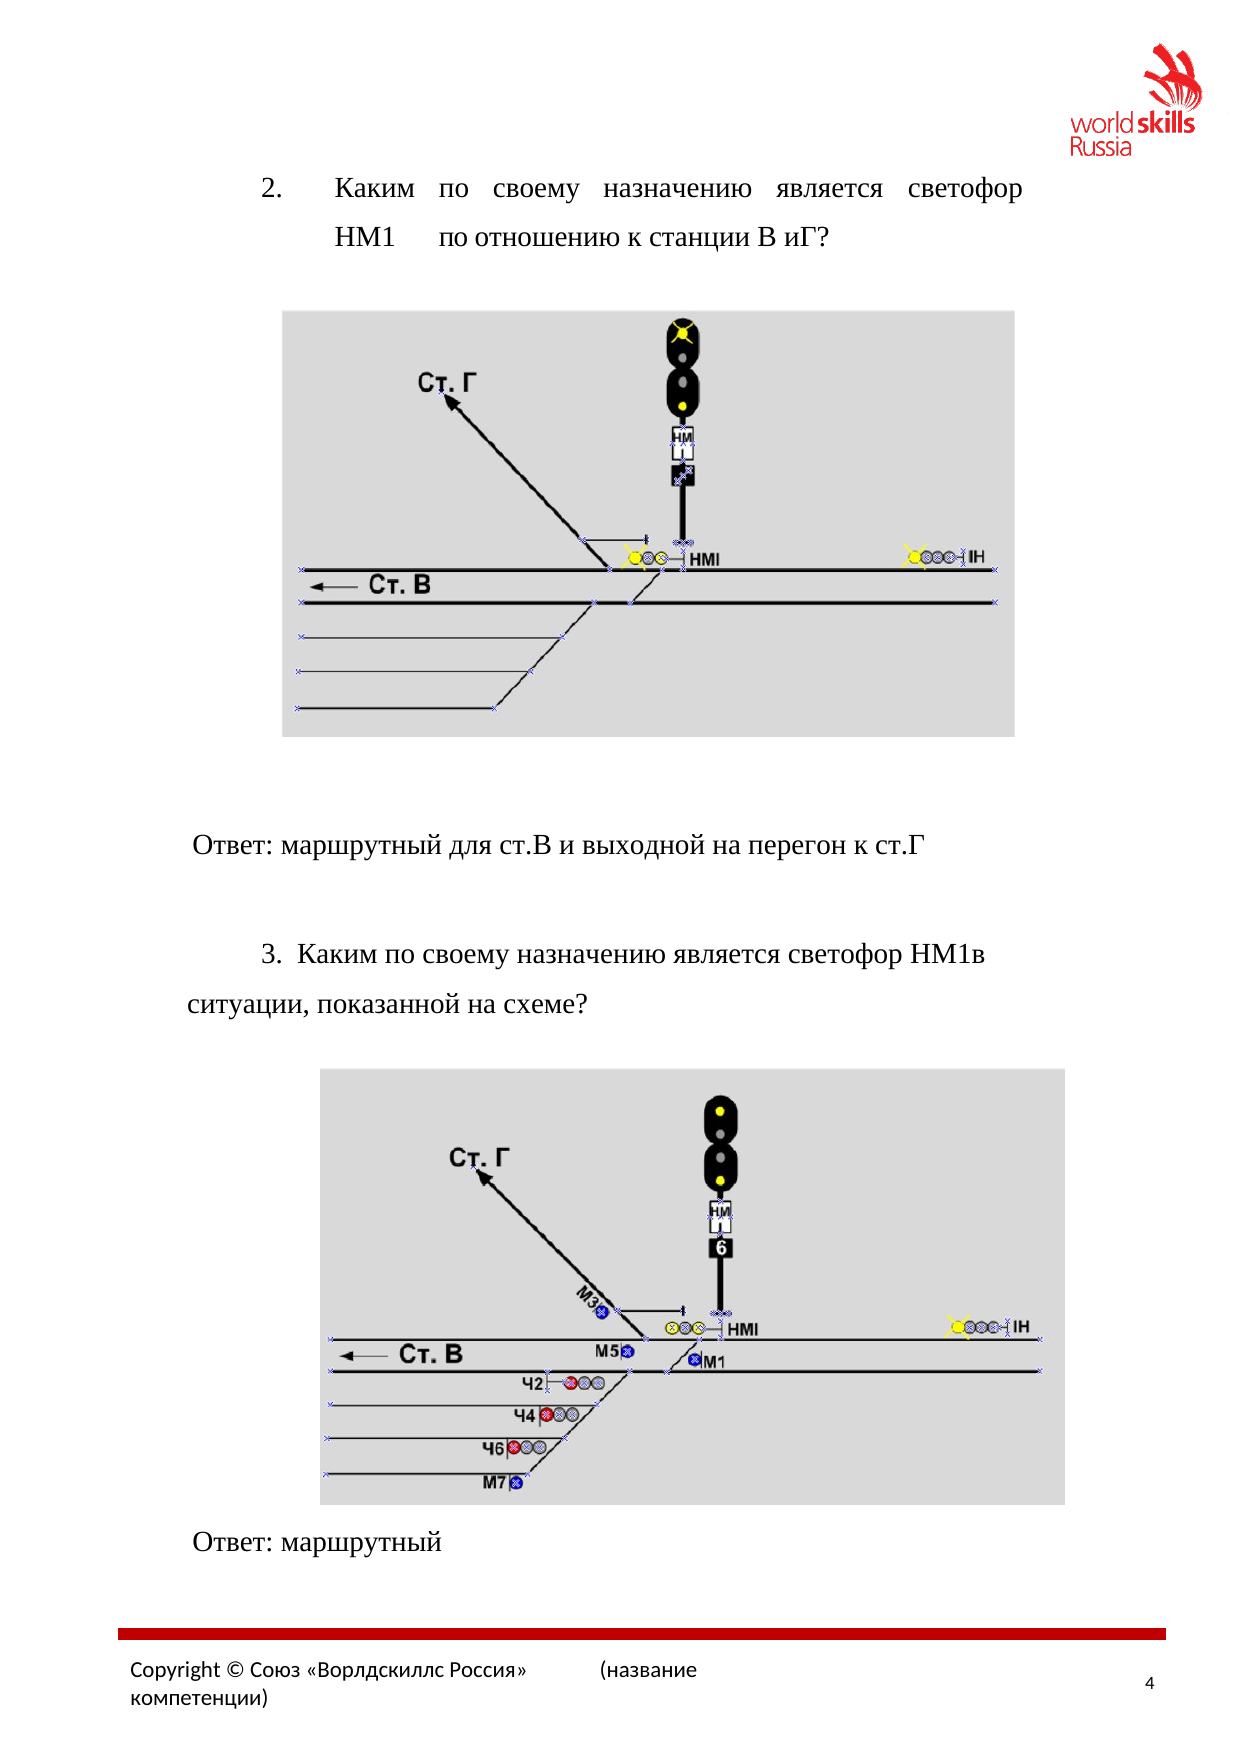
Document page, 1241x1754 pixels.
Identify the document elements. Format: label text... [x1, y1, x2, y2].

text Ответ: маршрутный для ст.B и выходной на перегон к ст.Г [118, 827, 1166, 860]
picture [281, 310, 1015, 737]
list Каким по своему назначению является светофор НМ1в ситуации, показанной на схеме? [187, 936, 1077, 1020]
picture [320, 1068, 1065, 1505]
picture [1071, 42, 1228, 156]
list Каким по своему назначению является светофор НМ1 по отношению к станции В иГ? [187, 170, 1078, 253]
